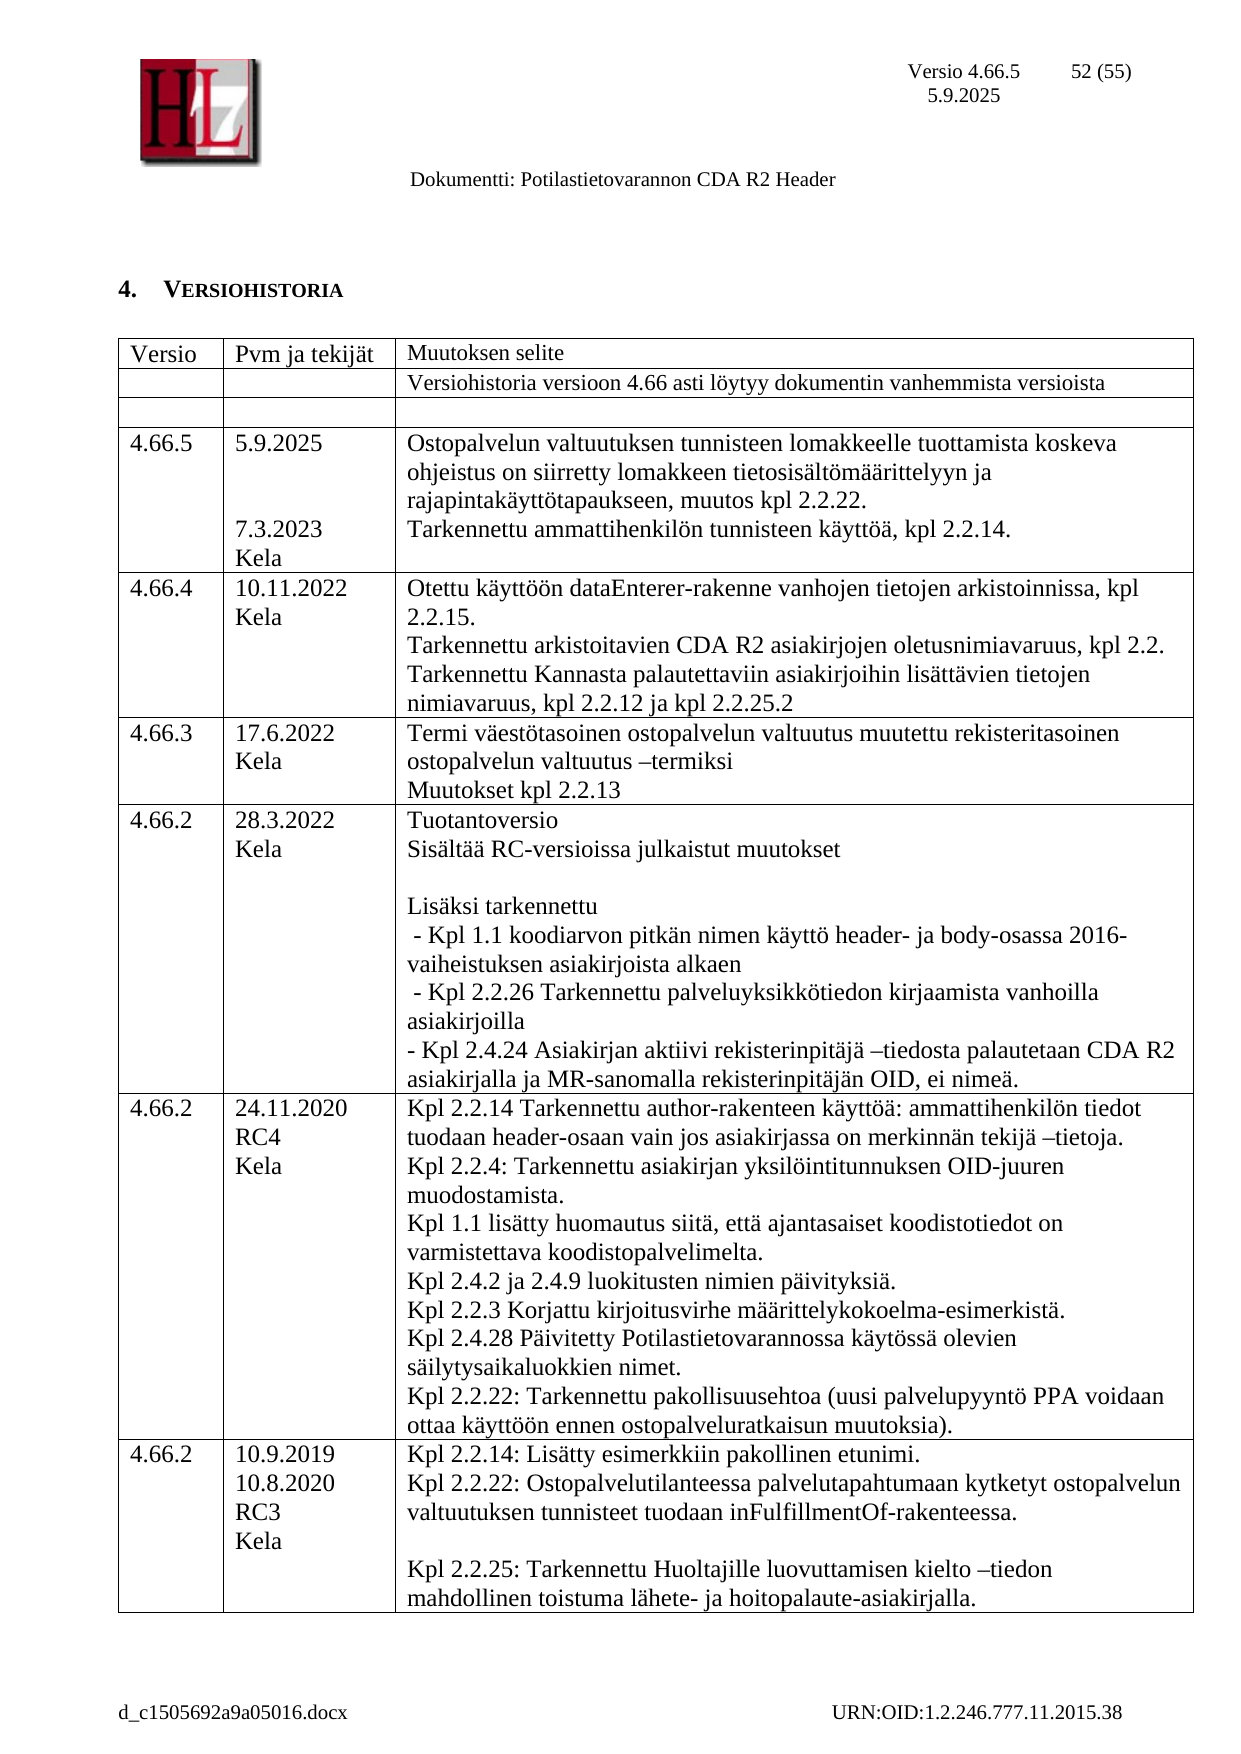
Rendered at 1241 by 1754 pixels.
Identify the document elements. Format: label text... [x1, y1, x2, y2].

table_cell Otettu käyttöön dataEnterer-rakenne vanhojen tietojen arkistoinnissa, kpl 2.2.15. Tarkennettu arkistoitavien CDA R2 asiakirjojen oletusnimiavaruus, kpl 2.2. Tarkennettu Kannasta palautettaviin asiakirjoihin lisättävien tietojen nimiavaruus, kpl 2.2.12 ja kpl 2.2.25.2 [396, 573, 1193, 717]
table_cell 4.66.2 [119, 805, 223, 1092]
table_cell [224, 369, 395, 397]
table_cell [224, 398, 395, 427]
table_cell 17.6.2022 Kela [224, 718, 395, 804]
table_cell Versiohistoria versioon 4.66 asti löytyy dokumentin vanhemmista versioista [396, 369, 1193, 397]
table_header Versio [119, 339, 223, 367]
table_cell Termi väestötasoinen ostopalvelun valtuutus muutettu rekisteritasoinen ostopalvelun valtuutus –termiksi Muutokset kpl 2.2.13 [396, 718, 1193, 804]
table_cell Ostopalvelun valtuutuksen tunnisteen lomakkeelle tuottamista koskeva ohjeistus on siirretty lomakkeen tietosisältömäärittelyyn ja rajapintakäyttötapaukseen, muutos kpl 2.2.22. Tarkennettu ammattihenkilön tunnisteen käyttöä, kpl 2.2.14. [396, 428, 1193, 572]
table_header Muutoksen selite [396, 339, 1193, 367]
table_cell 4.66.4 [119, 573, 223, 717]
picture [140, 59, 263, 167]
table_cell 4.66.3 [119, 718, 223, 804]
table_cell Kpl 2.2.14 Tarkennettu author-rakenteen käyttöä: ammattihenkilön tiedot tuodaan header-osaan vain jos asiakirjassa on merkinnän tekijä –tietoja. Kpl 2.2.4: Tarkennettu asiakirjan yksilöintitunnuksen OID-juuren muodostamista. Kpl 1.1 lisätty huomautus siitä, että ajantasaiset koodistotiedot on varmistettava koodistopalvelimelta. Kpl 2.4.2 ja 2.4.9 luokitusten nimien päivityksiä. Kpl 2.2.3 Korjattu kirjoitusvirhe määrittelykokoelma-esimerkistä. Kpl 2.4.28 Päivitetty Potilastietovarannossa käytössä olevien säilytysaikaluokkien nimet. Kpl 2.2.22: Tarkennettu pakollisuusehtoa (uusi palvelupyyntö PPA voidaan ottaa käyttöön ennen ostopalveluratkaisun muutoksia). [396, 1094, 1193, 1438]
table_cell 28.3.2022 Kela [224, 805, 395, 1092]
table_cell 4.66.5 [119, 428, 223, 572]
table_cell 24.11.2020 RC4 Kela [224, 1094, 395, 1438]
table_cell [119, 398, 223, 427]
table_header Pvm ja tekijät [224, 339, 395, 367]
table_cell 10.9.2019 10.8.2020 RC3 Kela [224, 1440, 395, 1612]
table_cell [396, 398, 1193, 427]
table_cell Tuotantoversio Sisältää RC-versioissa julkaistut muutokset Lisäksi tarkennettu - Kpl 1.1 koodiarvon pitkän nimen käyttö header- ja body-osassa 2016-vaiheistuksen asiakirjoista alkaen - Kpl 2.2.26 Tarkennettu palveluyksikkötiedon kirjaamista vanhoilla asiakirjoilla - Kpl 2.4.24 Asiakirjan aktiivi rekisterinpitäjä –tiedosta palautetaan CDA R2 asiakirjalla ja MR-sanomalla rekisterinpitäjän OID, ei nimeä. [396, 805, 1193, 1092]
subtitle Versiohistoria [118, 274, 1152, 303]
table_cell 10.11.2022 Kela [224, 573, 395, 717]
table_cell 4.66.2 [119, 1440, 223, 1612]
table_cell [119, 369, 223, 397]
table_cell 4.66.2 [119, 1094, 223, 1438]
table_cell 5.9.2025 7.3.2023 Kela [224, 428, 395, 572]
